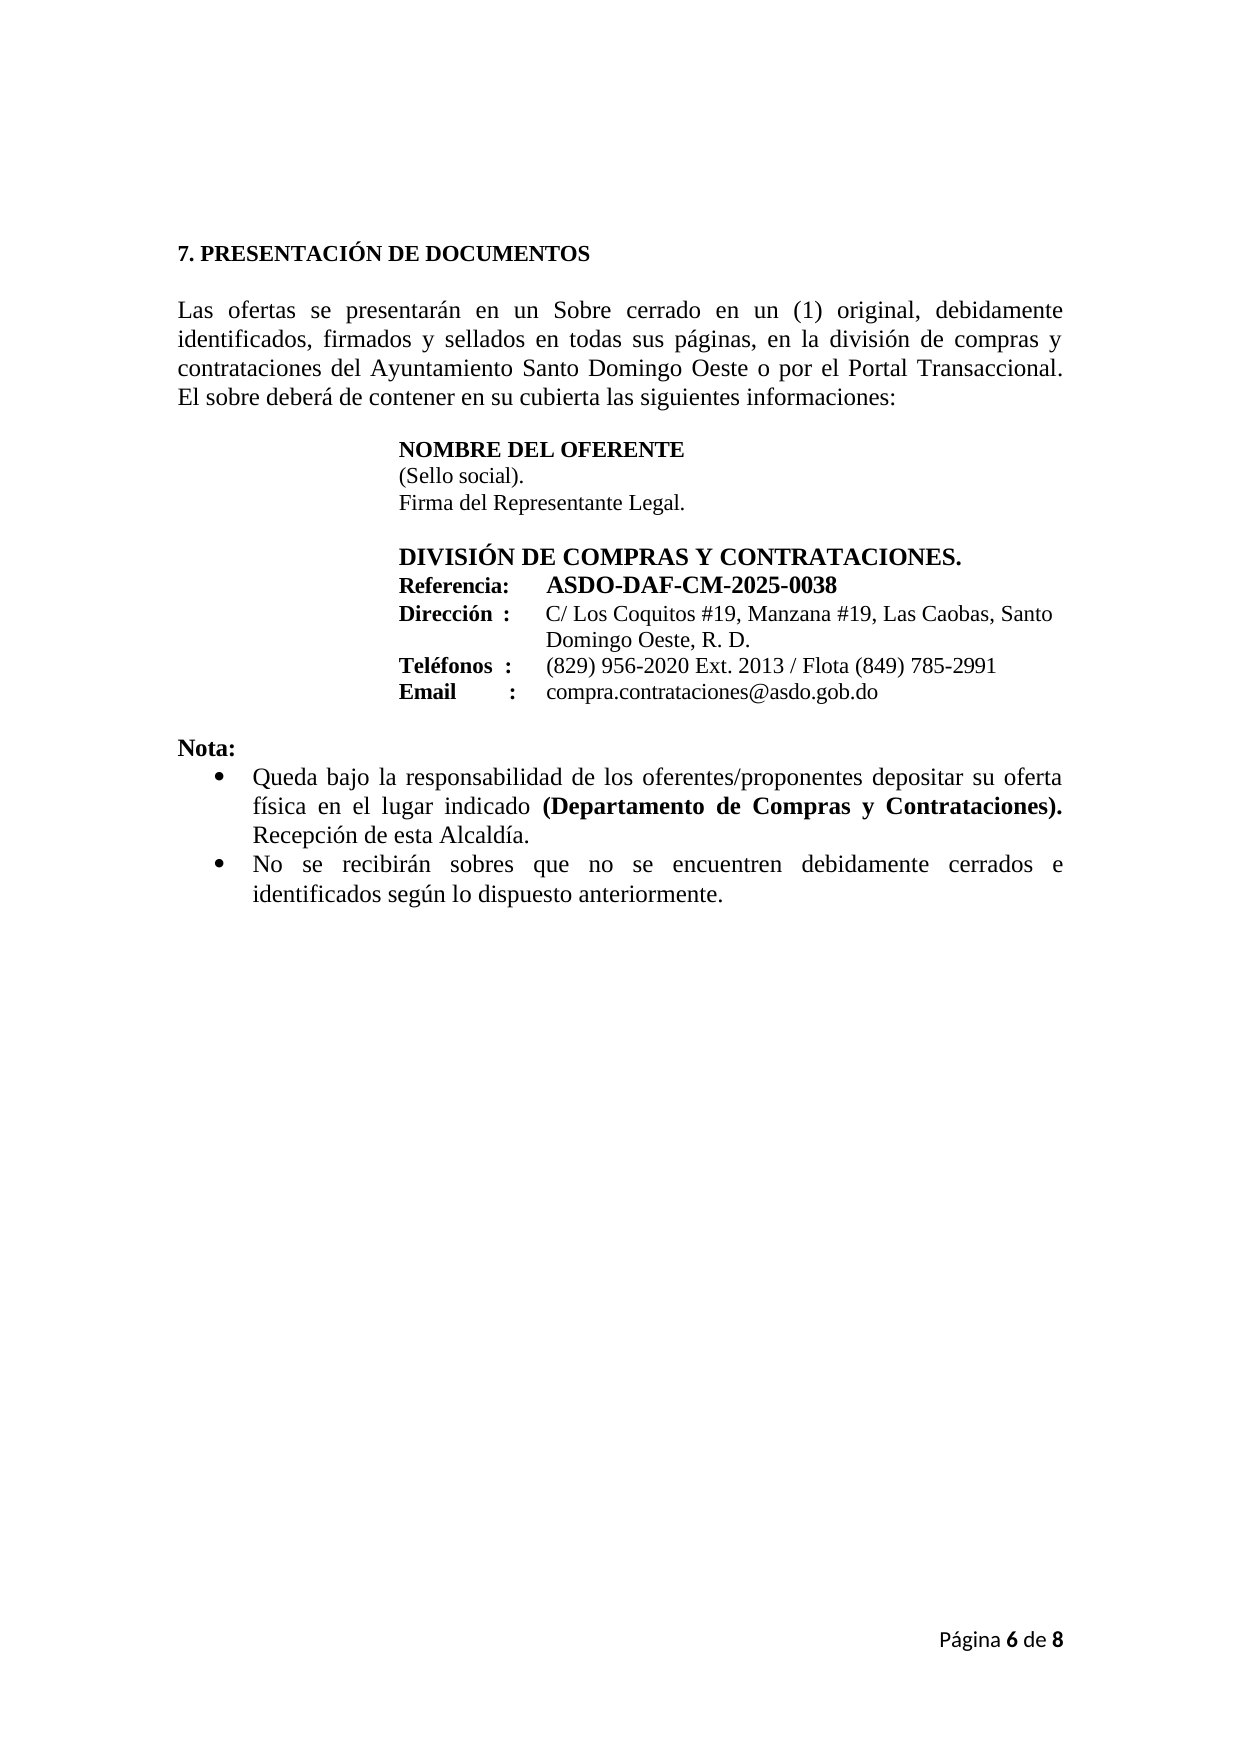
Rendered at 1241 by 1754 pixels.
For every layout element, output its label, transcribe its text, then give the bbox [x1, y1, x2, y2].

subtitle DIVISIÓN DE COMPRAS Y CONTRATACIONES. [398, 542, 1148, 571]
list Queda bajo la responsabilidad de los oferentes/proponentes depositar su oferta física en el lugar indicado (Departamento de Compras y Contrataciones). Recepción de esta Alcaldía. [215, 762, 1063, 849]
subtitle Nota: [177, 734, 1148, 762]
text 7. PRESENTACIÓN DE DOCUMENTOS [177, 240, 1148, 267]
text Las ofertas se presentarán en un Sobre cerrado en un (1) original, debidamente identificados, firmados y sellados en todas sus páginas, en la división de compras y contrataciones del Ayuntamiento Santo Domingo Oeste o por el Portal Transaccional. El sobre deberá de contener en su cubierta las siguientes informaciones: [177, 295, 1063, 410]
text (Sello social). [398, 463, 1148, 489]
list No se recibirán sobres que no se encuentren debidamente cerrados e identificados según lo dispuesto anteriormente. [215, 849, 1063, 908]
text Firma del Representante Legal. [398, 489, 1148, 516]
text Referencia: ASDO-DAF-CM-2025-0038 [398, 571, 1148, 599]
text NOMBRE DEL OFERENTE [398, 437, 1148, 463]
text Email : compra.contrataciones@asdo.gob.do [398, 678, 1148, 705]
text Dirección : C/ Los Coquitos #19, Manzana #19, Las Caobas, Santo Domingo Oeste, R. D. [398, 599, 1053, 652]
text Teléfonos : (829) 956-2020 Ext. 2013 / Flota (849) 785-2991 [398, 652, 1148, 678]
